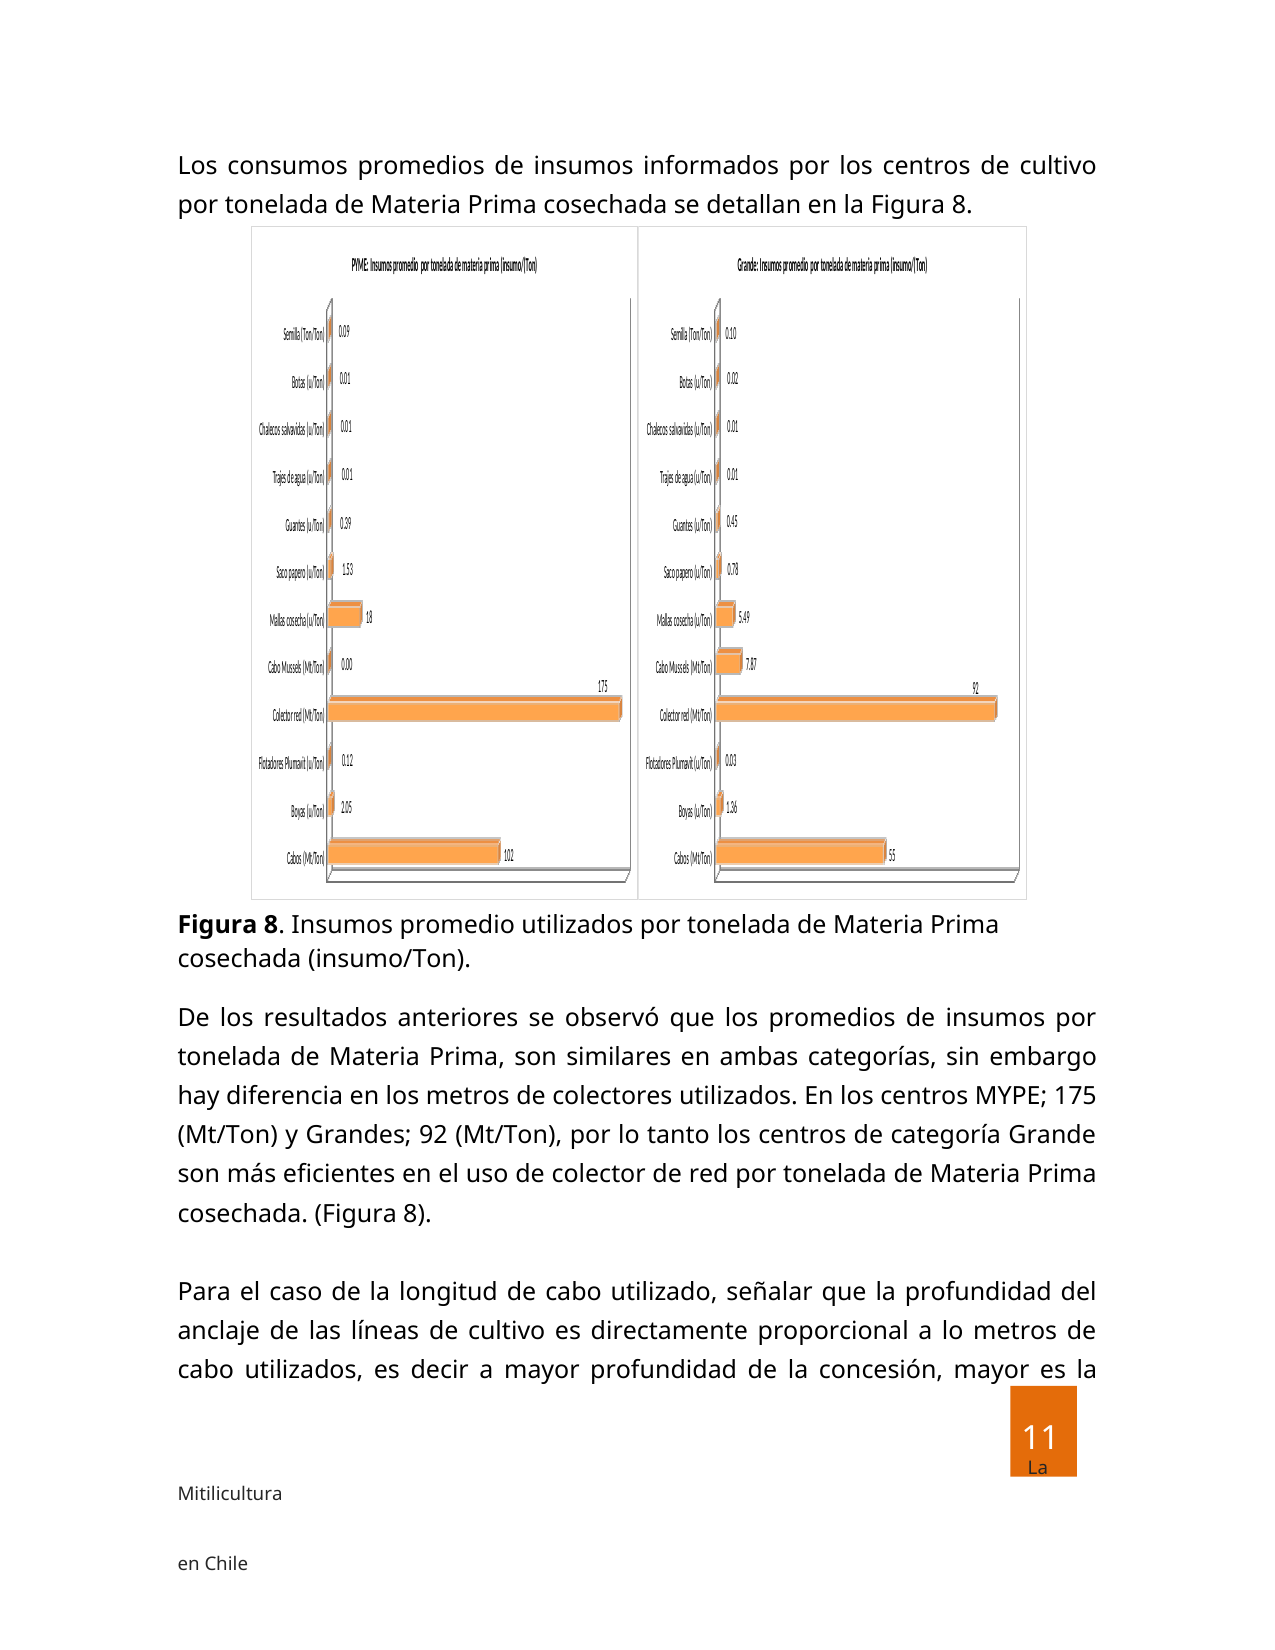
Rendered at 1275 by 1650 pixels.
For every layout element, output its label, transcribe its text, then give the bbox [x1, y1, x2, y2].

text Figura 8. Insumos promedio utilizados por tonelada de Materia Prima cosechada (insumo/Ton). [177, 906, 1098, 974]
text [177, 1273, 1098, 1386]
text De los resultados anteriores se observó que los promedios de insumos por tonelada de Materia Prima, son similares en ambas categorías, sin embargo hay diferencia en los metros de colectores utilizados. En los centros MYPE; 175 (Mt/Ton) y Grandes; 92 (Mt/Ton), por lo tanto los centros de categoría Grande son más eficientes en el uso de colector de red por tonelada de Materia Prima cosechada. (Figura 8). [177, 999, 1098, 1229]
text Los consumos promedios de insumos informados por los centros de cultivo por tonelada de Materia Prima cosechada se detallan en la Figura 8. [177, 148, 1098, 221]
